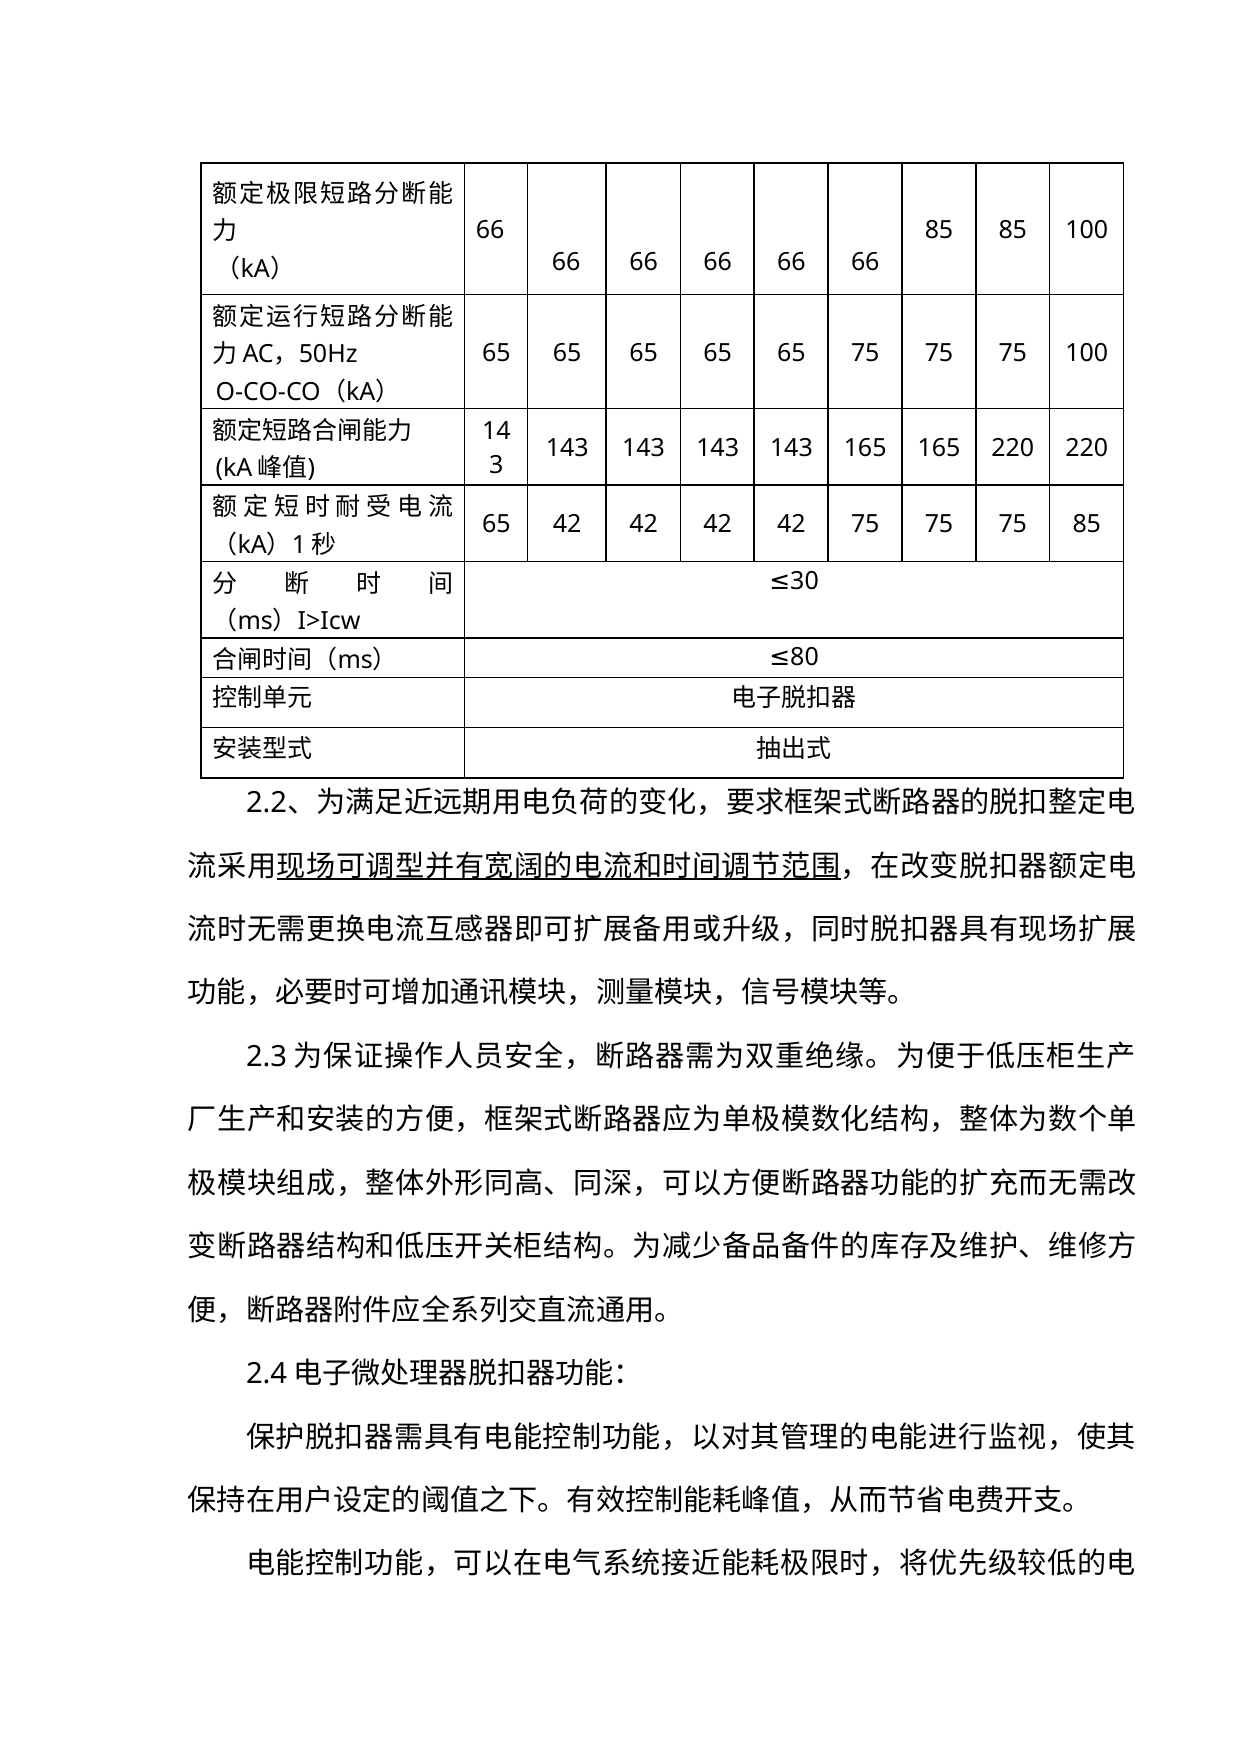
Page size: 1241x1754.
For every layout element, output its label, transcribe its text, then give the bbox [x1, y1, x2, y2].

table_cell 143 [755, 409, 827, 484]
table_cell 65 [528, 295, 605, 408]
table_cell 85 [1050, 486, 1123, 561]
table_cell 合闸时间（ms） [202, 639, 464, 676]
table_cell 65 [465, 295, 527, 408]
table_cell 100 [1050, 295, 1123, 408]
table_cell 66 [681, 164, 753, 293]
text 2.3为保证操作人员安全，断路器需为双重绝缘。为便于低压柜生产厂生产和安装的方便，框架式断路器应为单极模数化结构，整体为数个单极模块组成，整体外形同高、同深，可以方便断路器功能的扩充而无需改变断路器结构和低压开关柜结构。为减少备品备件的库存及维护、维修方便，断路器附件应全系列交直流通用。 [187, 1032, 1137, 1328]
table_cell 75 [829, 486, 901, 561]
table_cell 220 [977, 409, 1049, 484]
table_cell 165 [903, 409, 975, 484]
text 2.2、为满足近远期用电负荷的变化，要求框架式断路器的脱扣整定电流采用现场可调型并有宽阔的电流和时间调节范围，在改变脱扣器额定电流时无需更换电流互感器即可扩展备用或升级，同时脱扣器具有现场扩展功能，必要时可增加通讯模块，测量模块，信号模块等。 [187, 778, 1137, 1011]
table_cell 额定极限短路分断能力 （kA） [202, 164, 464, 293]
table_cell 100 [1050, 164, 1123, 293]
table_cell 安装型式 [202, 728, 464, 777]
table_cell 抽出式 [465, 728, 1123, 777]
table_cell 143 [465, 409, 527, 484]
table_cell 控制单元 [202, 678, 464, 727]
table_cell 75 [829, 295, 901, 408]
table_cell 65 [465, 486, 527, 561]
table_cell 143 [528, 409, 605, 484]
table_cell 65 [681, 295, 753, 408]
table_cell 42 [755, 486, 827, 561]
table_cell 75 [977, 295, 1049, 408]
table_cell 75 [977, 486, 1049, 561]
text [187, 1540, 1137, 1582]
table_cell 电子脱扣器 [465, 678, 1123, 727]
table_cell 75 [903, 486, 975, 561]
table_cell 66 [465, 164, 527, 293]
table_cell 75 [903, 295, 975, 408]
table_cell 额定短时耐受电流（kA）1秒 [202, 486, 464, 561]
table_cell 额定运行短路分断能力AC，50Hz O-CO-CO（kA） [202, 295, 464, 408]
text 保护脱扣器需具有电能控制功能，以对其管理的电能进行监视，使其保持在用户设定的阈值之下。有效控制能耗峰值，从而节省电费开支。 [187, 1413, 1137, 1519]
table_cell 85 [977, 164, 1049, 293]
table_cell 85 [903, 164, 975, 293]
table_cell 42 [681, 486, 753, 561]
table_cell 额定短路合闸能力 (kA峰值) [202, 409, 464, 484]
table_cell 66 [528, 164, 605, 293]
table_cell ≤30 [465, 562, 1123, 637]
table_cell 165 [829, 409, 901, 484]
table_cell 42 [528, 486, 605, 561]
text 2.4电子微处理器脱扣器功能： [187, 1350, 1137, 1392]
table_cell 66 [607, 164, 680, 293]
table_cell 65 [607, 295, 680, 408]
table_cell 66 [755, 164, 827, 293]
table_cell ≤80 [465, 639, 1123, 676]
table_cell 143 [607, 409, 680, 484]
table_cell 66 [829, 164, 901, 293]
table_cell 分断时间（ms）I>Icw [202, 562, 464, 637]
table_cell 42 [607, 486, 680, 561]
table_cell 65 [755, 295, 827, 408]
table_cell 143 [681, 409, 753, 484]
table_cell 220 [1050, 409, 1123, 484]
